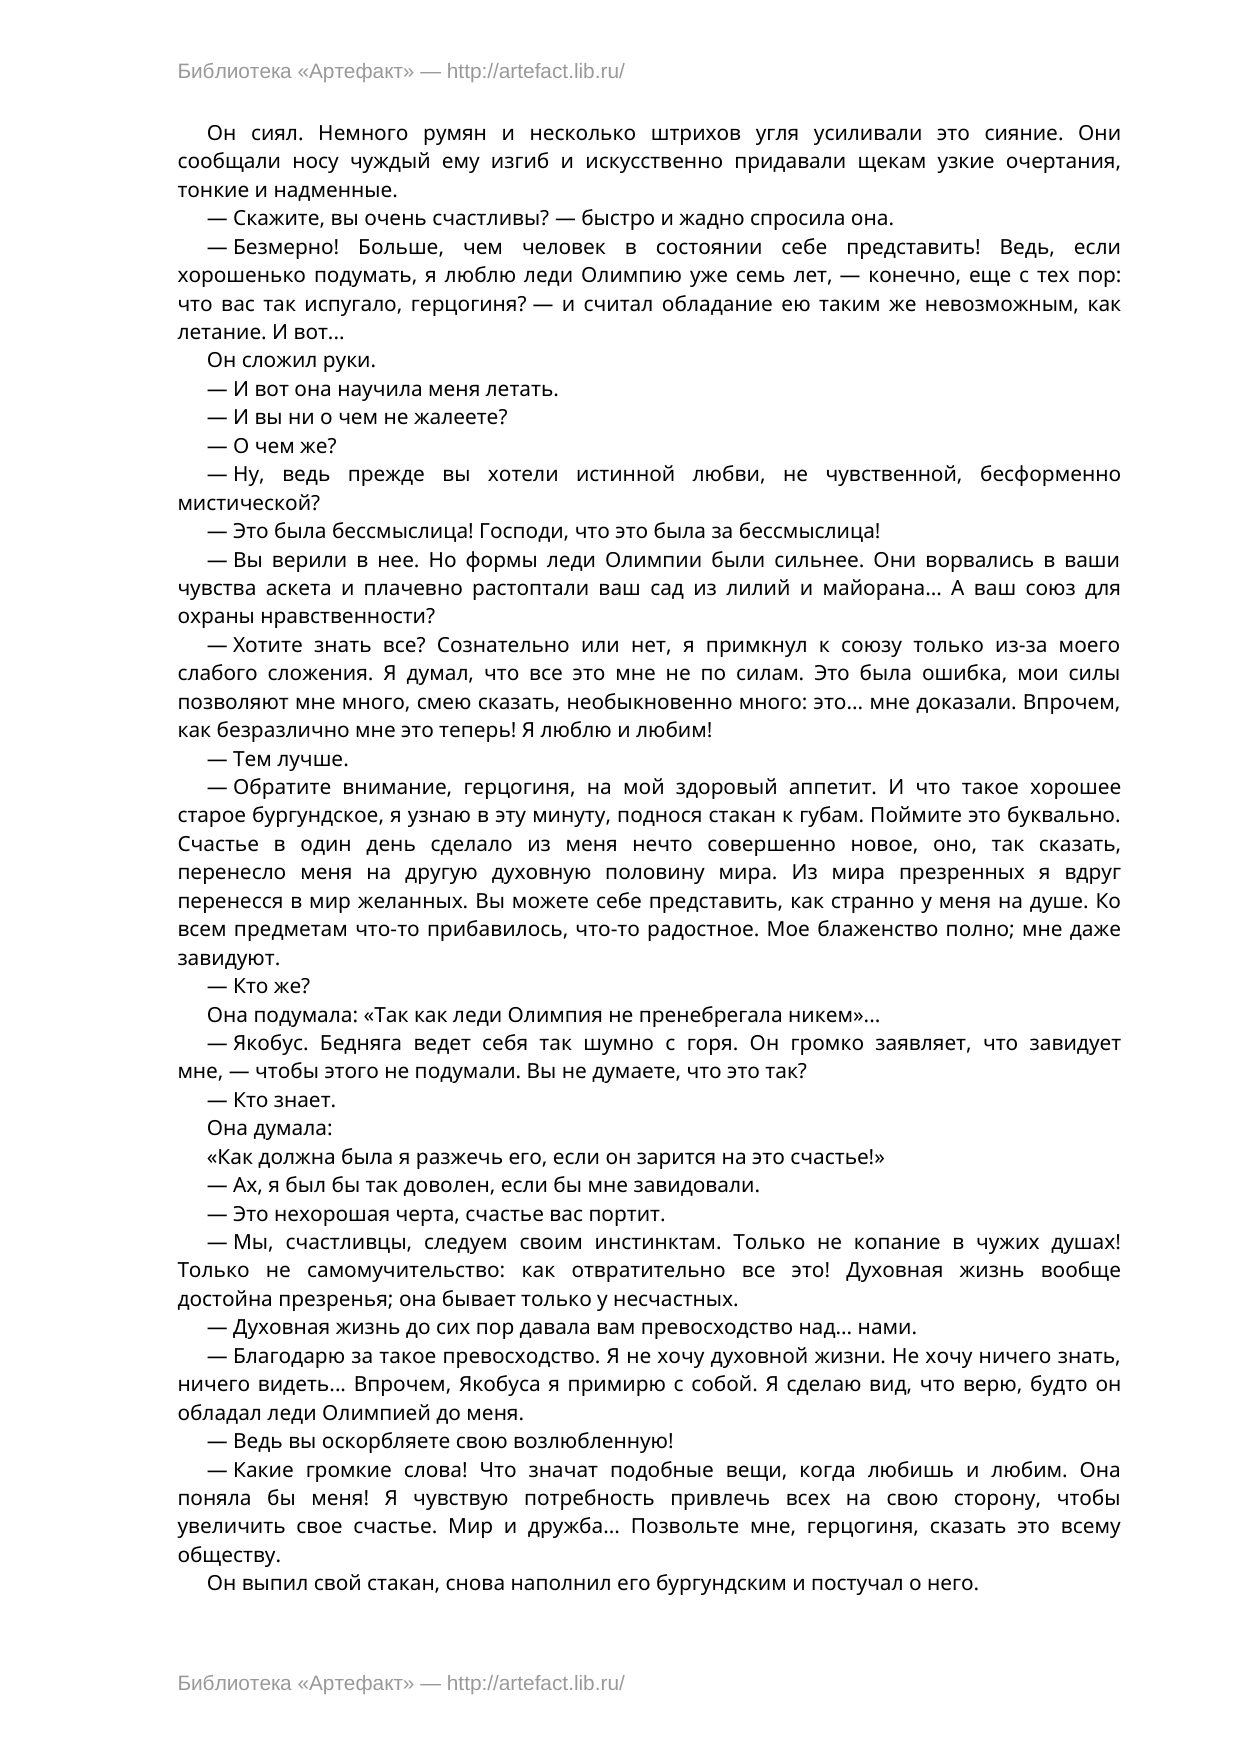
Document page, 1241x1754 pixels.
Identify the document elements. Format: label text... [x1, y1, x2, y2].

text — И вот она научила меня летать. [177, 374, 1122, 402]
text — Благодарю за такое превосходство. Я не хочу духовной жизни. Не хочу ничего знать, ничего видеть... Впрочем, Якобуса я примирю с собой. Я сделаю вид, что верю, будто он обладал леди Олимпией до меня. [177, 1341, 1122, 1426]
text Он сложил руки. [177, 346, 1122, 374]
text — Ну, ведь прежде вы хотели истинной любви, не чувственной, бесформенно мистической? [177, 459, 1122, 516]
text — Тем лучше. [177, 744, 1122, 772]
text — Ах, я был бы так доволен, если бы мне завидовали. [177, 1170, 1122, 1199]
text — Скажите, вы очень счастливы? — быстро и жадно спросила она. [177, 203, 1122, 232]
text — Это была бессмыслица! Господи, что это была за бессмыслица! [177, 516, 1122, 545]
text — Вы верили в нее. Но формы леди Олимпии были сильнее. Они ворвались в ваши чувства аскета и плачевно растоптали ваш сад из лилий и майорана... А ваш союз для охраны нравственности? [177, 545, 1122, 630]
text — Обратите внимание, герцогиня, на мой здоровый аппетит. И что такое хорошее старое бургундское, я узнаю в эту минуту, поднося стакан к губам. Поймите это буквально. Счастье в один день сделало из меня нечто совершенно новое, оно, так сказать, перенесло меня на другую духовную половину мира. Из мира презренных я вдруг перенесся в мир желанных. Вы можете себе представить, как странно у меня на душе. Ко всем предметам что-то прибавилось, что-то радостное. Мое блаженство полно; мне даже завидуют. [177, 772, 1122, 971]
text — Ведь вы оскорбляете свою возлюбленную! [177, 1426, 1122, 1455]
text — О чем же? [177, 431, 1122, 459]
text Он выпил свой стакан, снова наполнил его бургундским и постучал о него. [177, 1568, 1122, 1597]
text — Хотите знать все? Сознательно или нет, я примкнул к союзу только из-за моего слабого сложения. Я думал, что все это мне не по силам. Это была ошибка, мои силы позволяют мне много, смею сказать, необыкновенно много: это... мне доказали. Впрочем, как безразлично мне это теперь! Я люблю и любим! [177, 630, 1122, 744]
text — Кто же? [177, 971, 1122, 1000]
text — Это нехорошая черта, счастье вас портит. [177, 1199, 1122, 1227]
text — Мы, счастливцы, следуем своим инстинктам. Только не копание в чужих душах! Только не самомучительство: как отвратительно все это! Духовная жизнь вообще достойна презренья; она бывает только у несчастных. [177, 1227, 1122, 1312]
text — Какие громкие слова! Что значат подобные вещи, когда любишь и любим. Она поняла бы меня! Я чувствую потребность привлечь всех на свою сторону, чтобы увеличить свое счастье. Мир и дружба... Позвольте мне, герцогиня, сказать это всему обществу. [177, 1455, 1122, 1568]
text — Кто знает. [177, 1085, 1122, 1113]
text — Якобус. Бедняга ведет себя так шумно с горя. Он громко заявляет, что завидует мне, — чтобы этого не подумали. Вы не думаете, что это так? [177, 1028, 1122, 1085]
text Он сиял. Немного румян и несколько штрихов угля усиливали это сияние. Они сообщали носу чуждый ему изгиб и искусственно придавали щекам узкие очертания, тонкие и надменные. [177, 118, 1122, 203]
text — Духовная жизнь до сих пор давала вам превосходство над... нами. [177, 1312, 1122, 1341]
text — Безмерно! Больше, чем человек в состоянии себе представить! Ведь, если хорошенько подумать, я люблю леди Олимпию уже семь лет, — конечно, еще с тех пор: что вас так испугало, герцогиня? — и считал обладание ею таким же невозможным, как летание. И вот... [177, 232, 1122, 346]
text — И вы ни о чем не жалеете? [177, 402, 1122, 431]
text Она думала: [177, 1113, 1122, 1142]
text «Как должна была я разжечь его, если он зарится на это счастье!» [177, 1142, 1122, 1170]
text Она подумала: «Так как леди Олимпия не пренебрегала никем»... [177, 1000, 1122, 1028]
